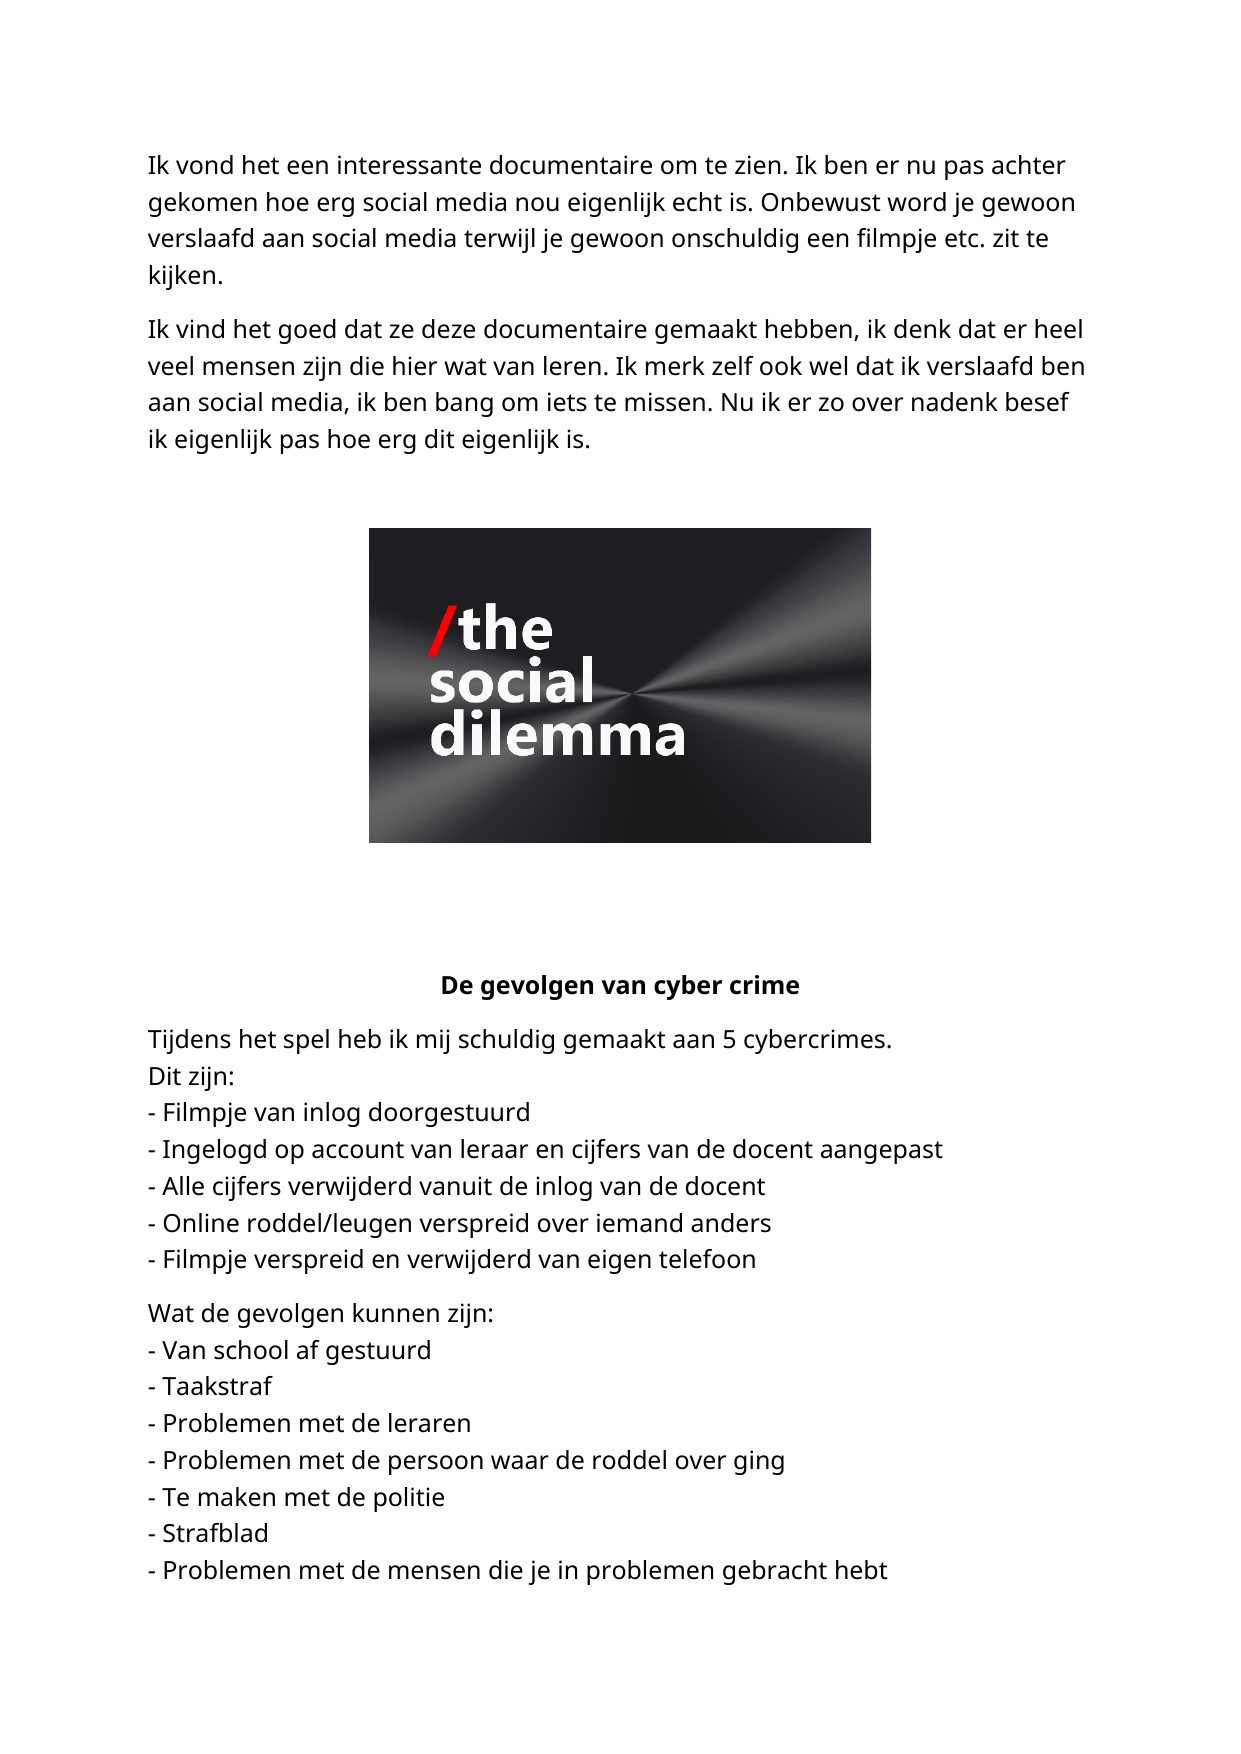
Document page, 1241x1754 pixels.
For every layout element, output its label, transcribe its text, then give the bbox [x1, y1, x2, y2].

text Tijdens het spel heb ik mij schuldig gemaakt aan 5 cybercrimes. Dit zijn: - Filmpje van inlog doorgestuurd - Ingelogd op account van leraar en cijfers van de docent aangepast - Alle cijfers verwijderd vanuit de inlog van de docent - Online roddel/leugen verspreid over iemand anders - Filmpje verspreid en verwijderd van eigen telefoon [148, 1021, 1093, 1276]
text Ik vond het een interessante documentaire om te zien. Ik ben er nu pas achter gekomen hoe erg social media nou eigenlijk echt is. Onbewust word je gewoon verslaafd aan social media terwijl je gewoon onschuldig een filmpje etc. zit te kijken. [148, 148, 1093, 292]
text Ik vind het goed dat ze deze documentaire gemaakt hebben, ik denk dat er heel veel mensen zijn die hier wat van leren. Ik merk zelf ook wel dat ik verslaafd ben aan social media, ik ben bang om iets te missen. Nu ik er zo over nadenk besef ik eigenlijk pas hoe erg dit eigenlijk is. [148, 311, 1093, 456]
picture [369, 528, 872, 843]
text Wat de gevolgen kunnen zijn: - Van school af gestuurd - Taakstraf - Problemen met de leraren - Problemen met de persoon waar de roddel over ging - Te maken met de politie - Strafblad - Problemen met de mensen die je in problemen gebracht hebt [148, 1296, 1093, 1587]
text De gevolgen van cyber crime [148, 968, 1093, 1002]
